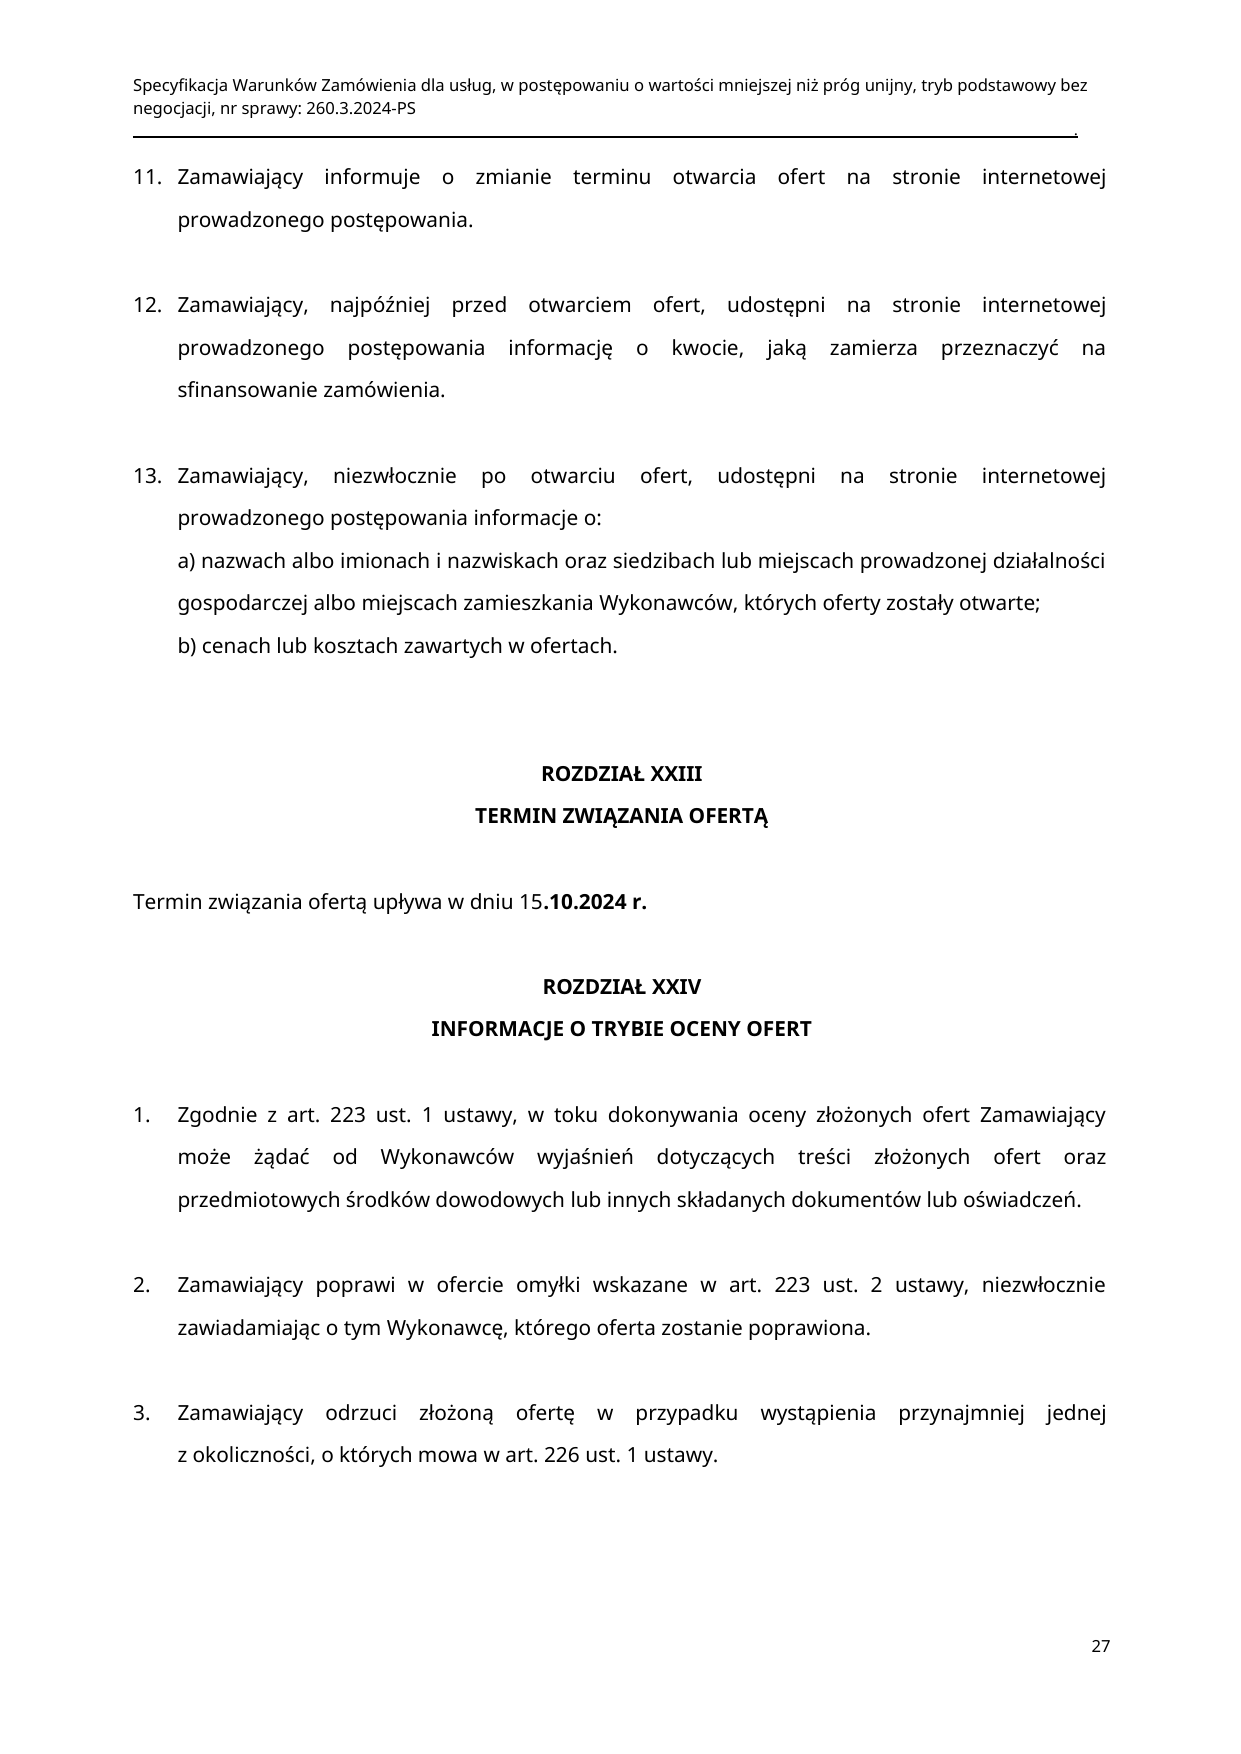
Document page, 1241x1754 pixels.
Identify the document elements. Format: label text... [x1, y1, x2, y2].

list Zamawiający, najpóźniej przed otwarciem ofert, udostępni na stronie internetowej prowadzonego postępowania informację o kwocie, jaką zamierza przeznaczyć na sfinansowanie zamówienia. [133, 290, 1107, 404]
text a) nazwach albo imionach i nazwiskach oraz siedzibach lub miejscach prowadzonej działalności gospodarczej albo miejscach zamieszkania Wykonawców, których oferty zostały otwarte; [177, 546, 1107, 617]
text Termin związania ofertą upływa w dniu 15.10.2024 r. [133, 887, 1110, 915]
list Zamawiający informuje o zmianie terminu otwarcia ofert na stronie internetowej prowadzonego postępowania. [133, 162, 1107, 233]
list Zamawiający, niezwłocznie po otwarciu ofert, udostępni na stronie internetowej prowadzonego postępowania informacje o: [133, 461, 1107, 532]
list Zamawiający poprawi w ofercie omyłki wskazane w art. 223 ust. 2 ustawy, niezwłocznie zawiadamiając o tym Wykonawcę, którego oferta zostanie poprawiona. [133, 1270, 1107, 1341]
subtitle TERMIN ZWIĄZANIA OFERTĄ [133, 802, 1110, 830]
list Zgodnie z art. 223 ust. 1 ustawy, w toku dokonywania oceny złożonych ofert Zamawiający może żądać od Wykonawców wyjaśnień dotyczących treści złożonych ofert oraz przedmiotowych środków dowodowych lub innych składanych dokumentów lub oświadczeń. [133, 1100, 1107, 1213]
subtitle INFORMACJE O TRYBIE OCENY OFERT [133, 1014, 1110, 1043]
list Zamawiający odrzuci złożoną ofertę w przypadku wystąpienia przynajmniej jednej z okoliczności, o których mowa w art. 226 ust. 1 ustawy. [133, 1398, 1107, 1469]
subtitle ROZDZIAŁ XXIV [133, 972, 1110, 1000]
subtitle ROZDZIAŁ XXIII [133, 759, 1110, 787]
text b) cenach lub kosztach zawartych w ofertach. [177, 631, 1107, 659]
